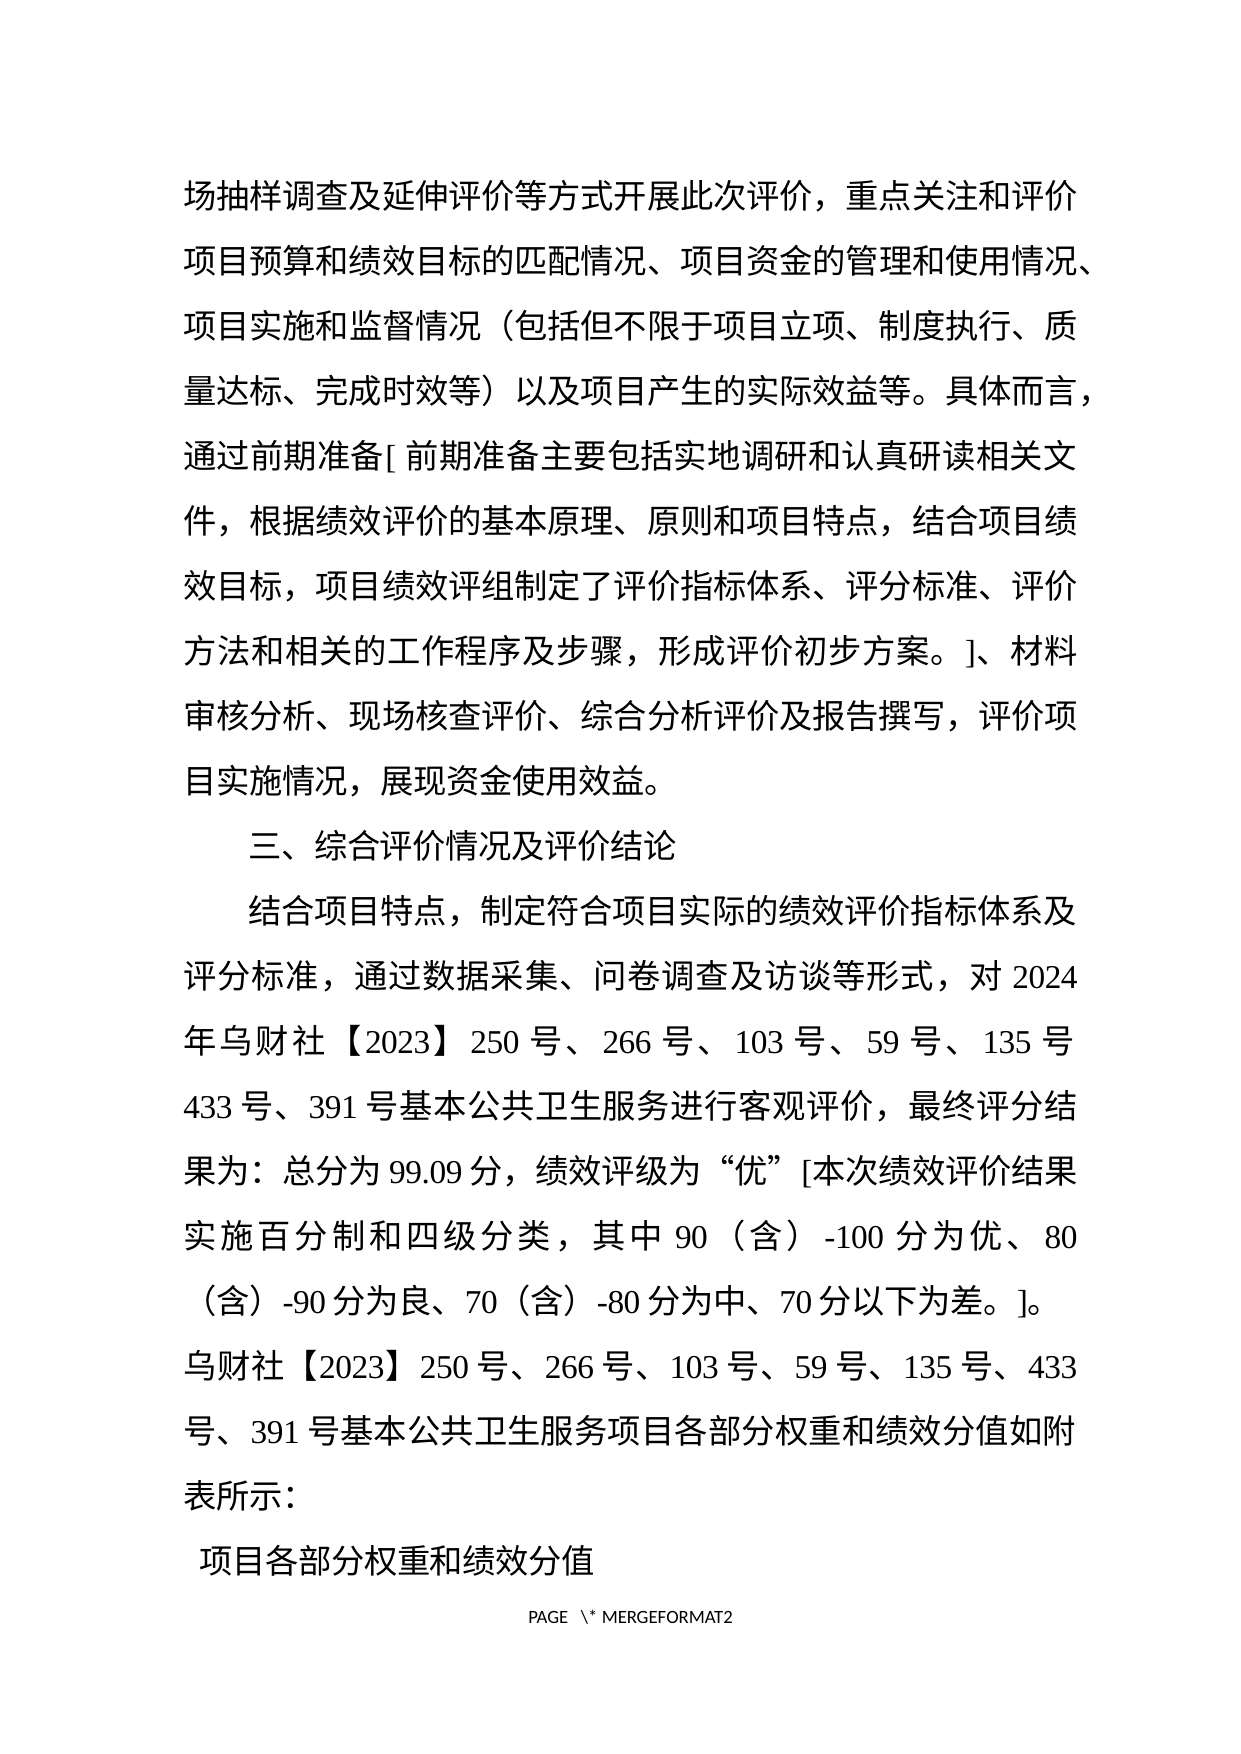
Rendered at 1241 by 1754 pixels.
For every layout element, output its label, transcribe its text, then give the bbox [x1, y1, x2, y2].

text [183, 877, 1078, 1592]
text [183, 162, 1078, 812]
text 三、综合评价情况及评价结论 [183, 812, 1078, 877]
